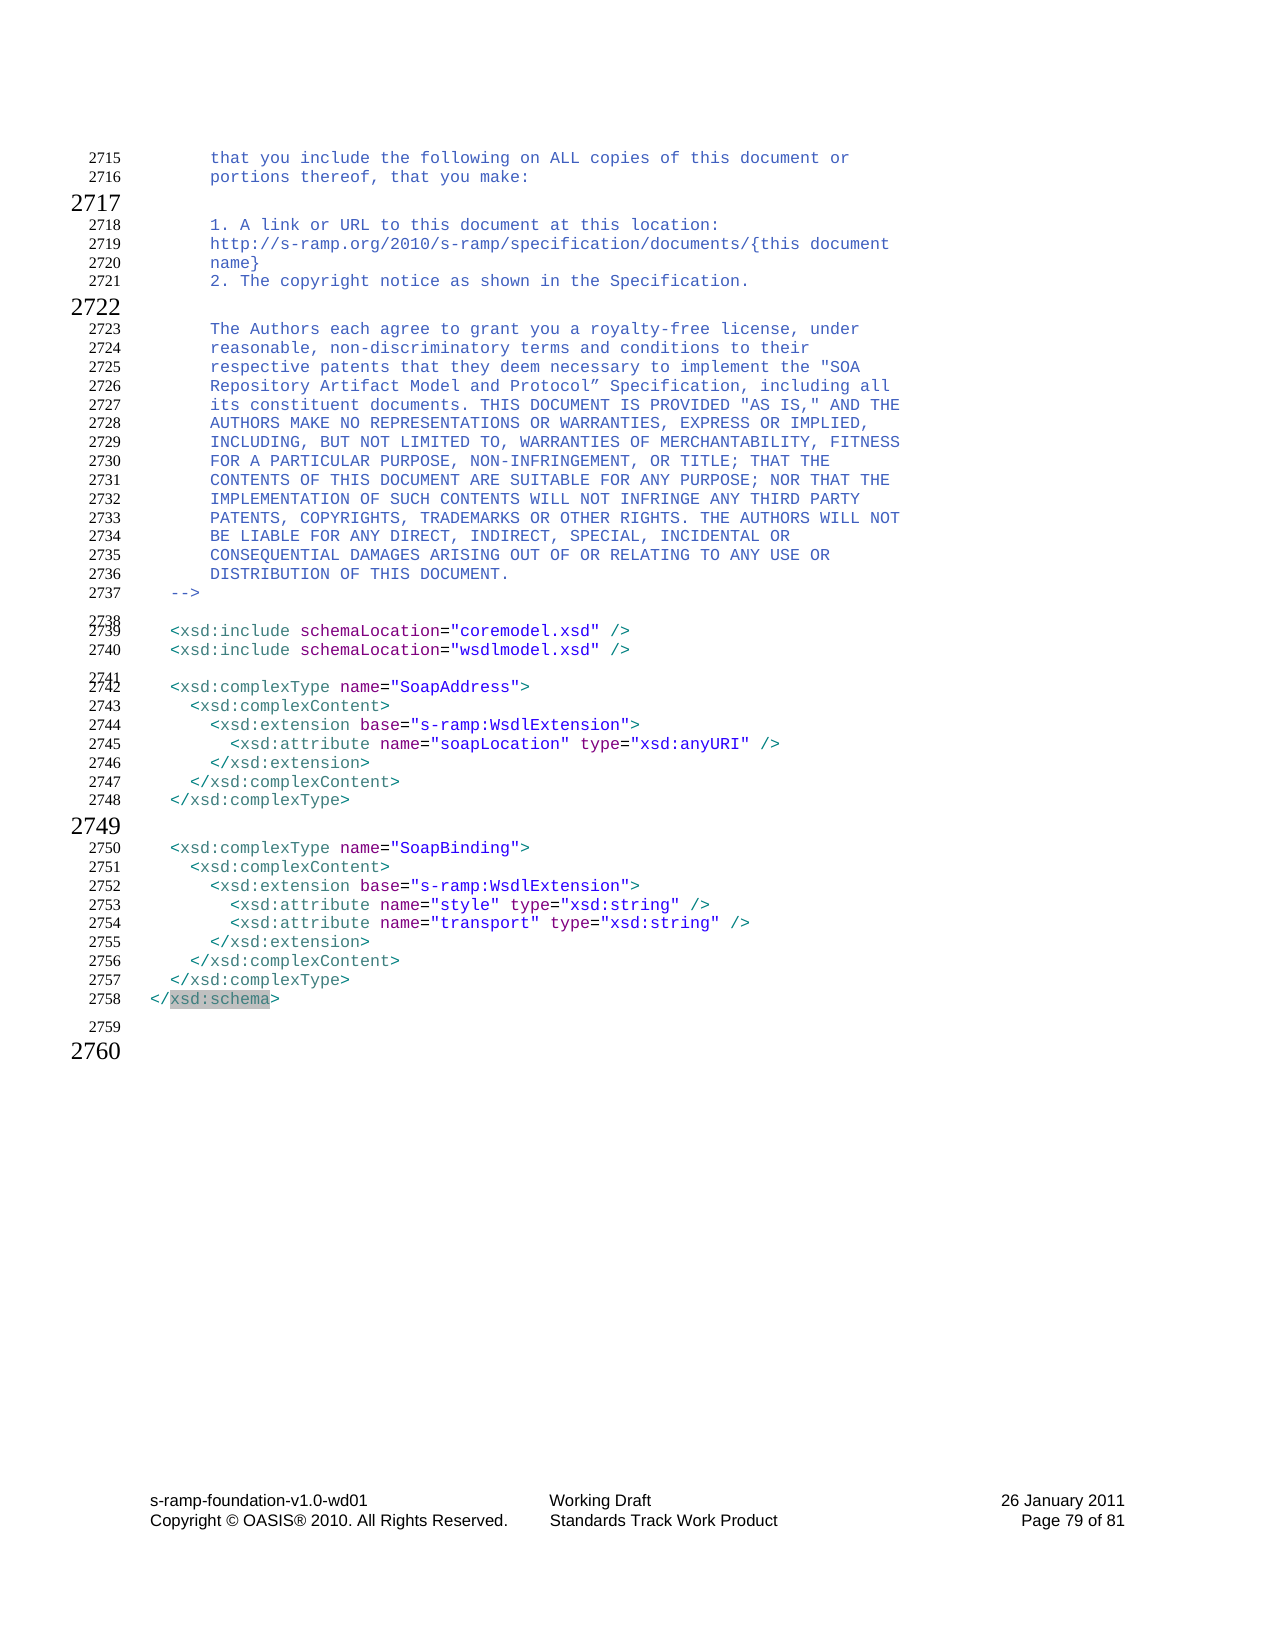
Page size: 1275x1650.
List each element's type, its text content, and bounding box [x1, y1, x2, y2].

text IMPLEMENTATION OF SUCH CONTENTS WILL NOT INFRINGE ANY THIRD PARTY [150, 490, 1125, 509]
text <xsd:include schemaLocation="coremodel.xsd" /> [150, 622, 1125, 641]
text portions thereof, that you make: [150, 169, 1125, 188]
text <xsd:complexContent> [150, 858, 1125, 877]
text <xsd:extension base="s-ramp:WsdlExtension"> [150, 717, 1125, 735]
text <xsd:complexType name="SoapAddress"> [150, 679, 1125, 698]
text respective patents that they deem necessary to implement the "SOA [150, 358, 1125, 377]
text reasonable, non-discriminatory terms and conditions to their [150, 339, 1125, 358]
text --> [150, 584, 1125, 603]
text that you include the following on ALL copies of this document or [150, 150, 1125, 169]
text DISTRIBUTION OF THIS DOCUMENT. [150, 566, 1125, 584]
text <xsd:attribute name="soapLocation" type="xsd:anyURI" /> [150, 735, 1125, 754]
text </xsd:extension> [150, 754, 1125, 773]
text PATENTS, COPYRIGHTS, TRADEMARKS OR OTHER RIGHTS. THE AUTHORS WILL NOT [150, 509, 1125, 528]
text </xsd:complexType> [150, 792, 1125, 811]
text <xsd:include schemaLocation="wsdlmodel.xsd" /> [150, 641, 1125, 660]
text 1. A link or URL to this document at this location: [150, 216, 1125, 235]
text AUTHORS MAKE NO REPRESENTATIONS OR WARRANTIES, EXPRESS OR IMPLIED, [150, 415, 1125, 434]
text FOR A PARTICULAR PURPOSE, NON-INFRINGEMENT, OR TITLE; THAT THE [150, 453, 1125, 471]
text </xsd:complexType> [150, 972, 1125, 990]
text <xsd:complexType name="SoapBinding"> [150, 839, 1125, 858]
text name} [150, 254, 1125, 273]
text CONTENTS OF THIS DOCUMENT ARE SUITABLE FOR ANY PURPOSE; NOR THAT THE [150, 471, 1125, 490]
text </xsd:schema> [270, 990, 1125, 1009]
text <xsd:complexContent> [150, 698, 1125, 717]
text <xsd:attribute name="transport" type="xsd:string" /> [150, 915, 1125, 934]
text Repository Artifact Model and Protocol” Specification, including all [150, 377, 1125, 396]
text </xsd:extension> [150, 934, 1125, 953]
text INCLUDING, BUT NOT LIMITED TO, WARRANTIES OF MERCHANTABILITY, FITNESS [150, 434, 1125, 453]
text CONSEQUENTIAL DAMAGES ARISING OUT OF OR RELATING TO ANY USE OR [150, 547, 1125, 566]
text http://s-ramp.org/2010/s-ramp/specification/documents/{this document [150, 235, 1125, 254]
text The Authors each agree to grant you a royalty-free license, under [150, 321, 1125, 339]
text <xsd:attribute name="style" type="xsd:string" /> [150, 896, 1125, 915]
text </xsd:complexContent> [150, 773, 1125, 792]
text <xsd:extension base="s-ramp:WsdlExtension"> [150, 877, 1125, 896]
text its constituent documents. THIS DOCUMENT IS PROVIDED "AS IS," AND THE [150, 396, 1125, 415]
text </xsd:complexContent> [150, 953, 1125, 972]
text 2. The copyright notice as shown in the Specification. [150, 273, 1125, 292]
text BE LIABLE FOR ANY DIRECT, INDIRECT, SPECIAL, INCIDENTAL OR [150, 528, 1125, 547]
